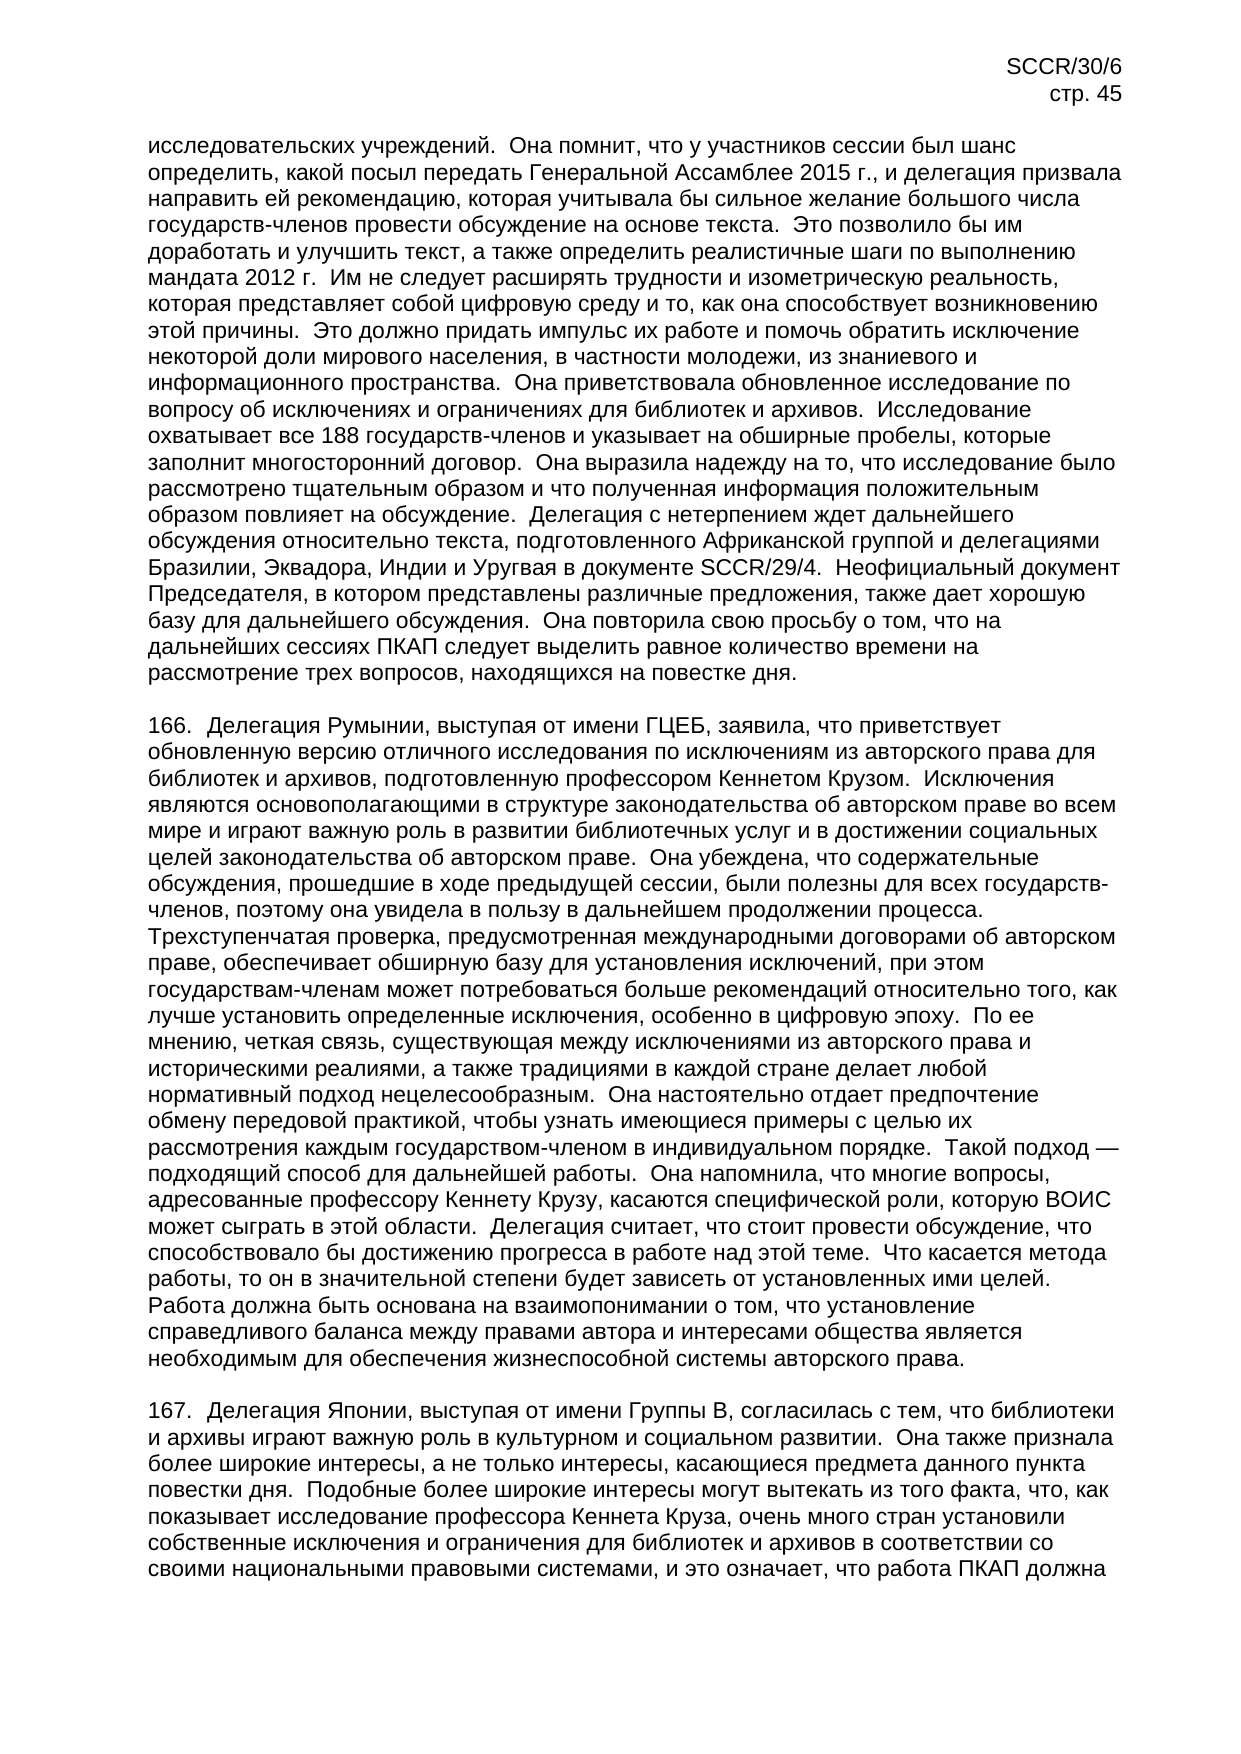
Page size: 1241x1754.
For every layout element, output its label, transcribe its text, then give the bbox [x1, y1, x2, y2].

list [148, 132, 1122, 686]
list Делегация Румынии, выступая от имени ГЦЕБ, заявила, что приветствует обновленную версию отличного исследования по исключениям из авторского права для библиотек и архивов, подготовленную профессором Кеннетом Крузом. Исключения являются основополагающими в структуре законодательства об авторском праве во всем мире и играют важную роль в развитии библиотечных услуг и в достижении социальных целей законодательства об авторском праве. Она убеждена, что содержательные обсуждения, прошедшие в ходе предыдущей сессии, были полезны для всех государств-членов, поэтому она увидела в пользу в дальнейшем продолжении процесса. Трехступенчатая проверка, предусмотренная международными договорами об авторском праве, обеспечивает обширную базу для установления исключений, при этом государствам-членам может потребоваться больше рекомендаций относительно того, как лучше установить определенные исключения, особенно в цифровую эпоху. По ее мнению, четкая связь, существующая между исключениями из авторского права и историческими реалиями, а также традициями в каждой стране делает любой нормативный подход нецелесообразным. Она настоятельно отдает предпочтение обмену передовой практикой, чтобы узнать имеющиеся примеры с целью их рассмотрения каждым государством-членом в индивидуальном порядке. Такой подход — подходящий способ для дальнейшей работы. Она напомнила, что многие вопросы, адресованные профессору Кеннету Крузу, касаются специфической роли, которую ВОИС может сыграть в этой области. Делегация считает, что стоит провести обсуждение, что способствовало бы достижению прогресса в работе над этой теме. Что касается метода работы, то он в значительной степени будет зависеть от установленных ими целей. Работа должна быть основана на взаимопонимании о том, что установление справедливого баланса между правами автора и интересами общества является необходимым для обеспечения жизнеспособной системы авторского права. [148, 712, 1122, 1371]
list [148, 1397, 1122, 1582]
